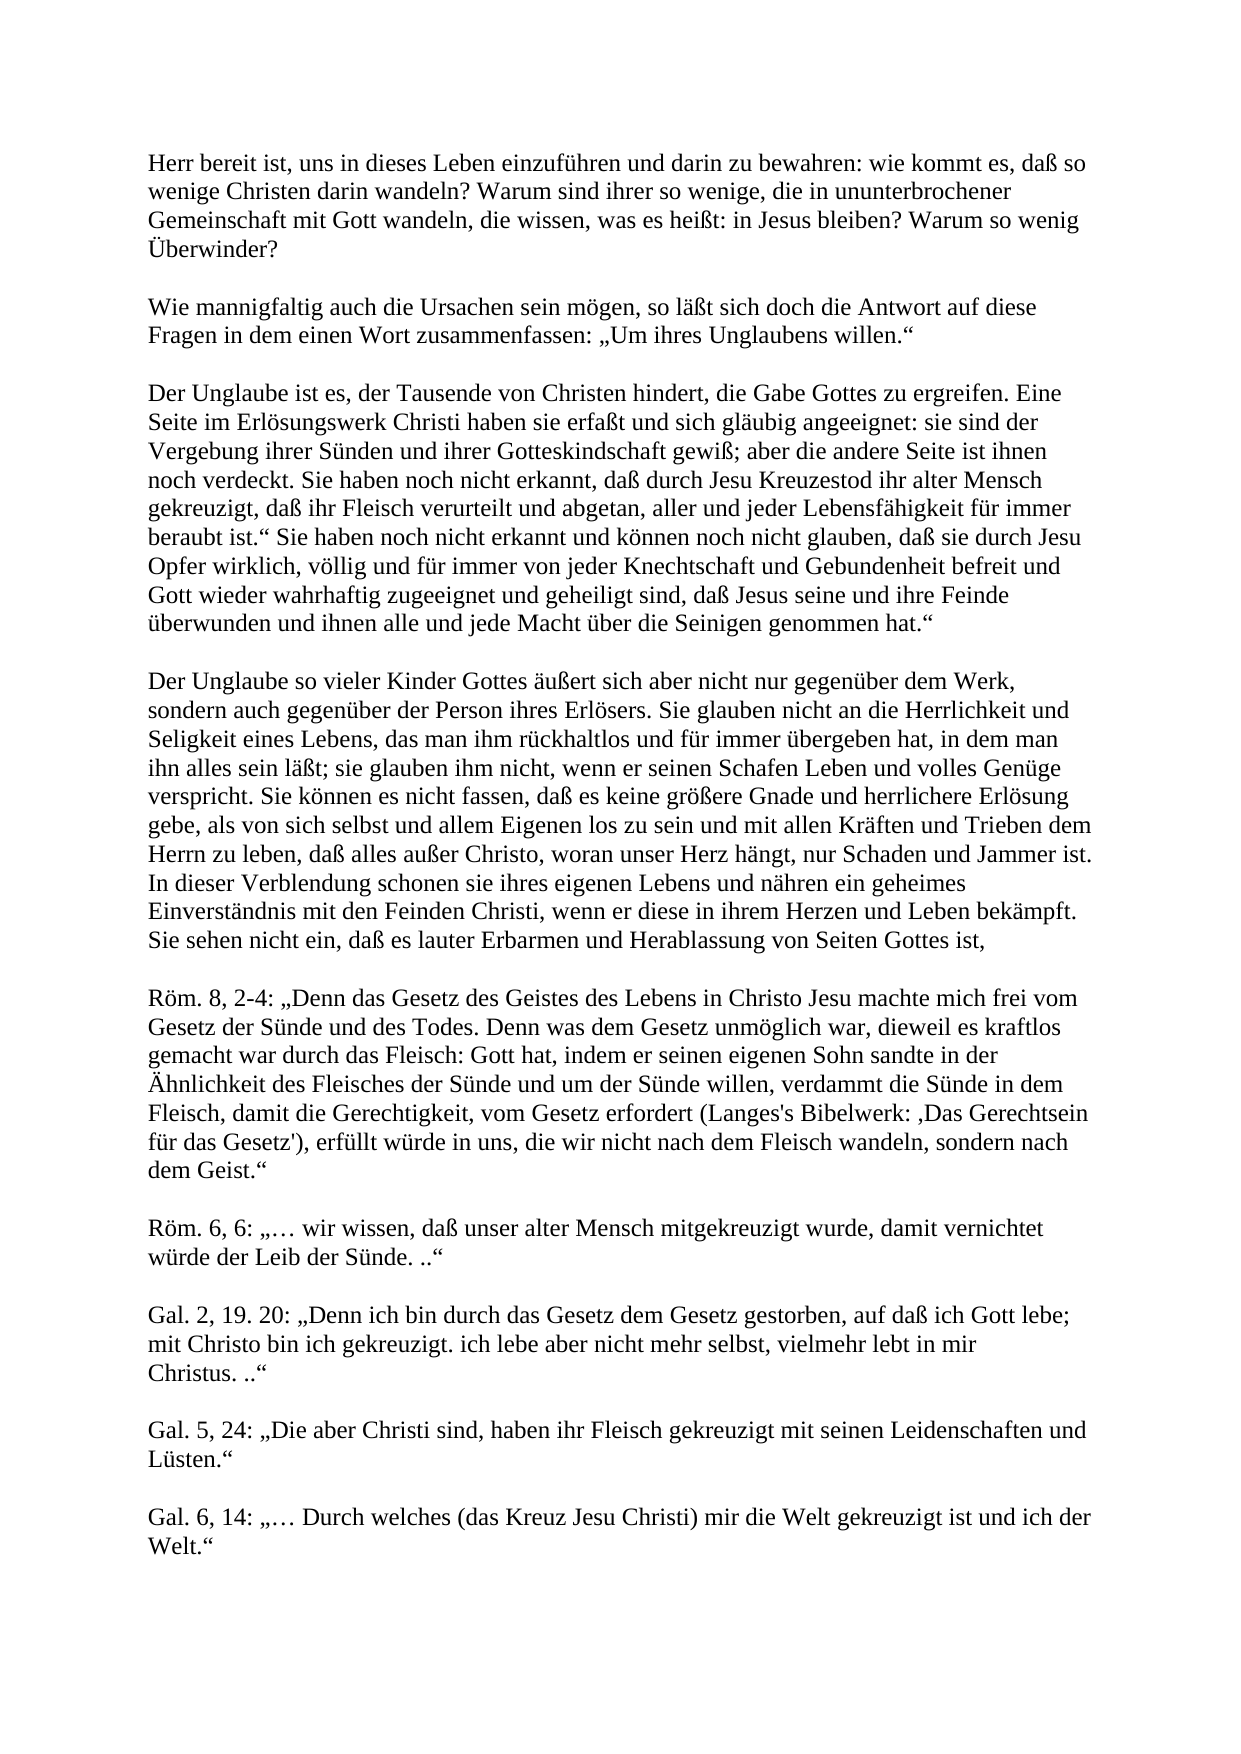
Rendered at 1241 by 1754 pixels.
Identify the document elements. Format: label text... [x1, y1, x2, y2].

text Röm. 6, 6: „… wir wissen, daß unser alter Mensch mitgekreuzigt wurde, damit vernichtet würde der Leib der Sünde. ..“ [148, 1213, 1093, 1271]
text Gal. 6, 14: „… Durch welches (das Kreuz Jesu Christi) mir die Welt gekreuzigt ist und ich der Welt.“ [148, 1502, 1093, 1560]
text Wie mannigfaltig auch die Ursachen sein mögen, so läßt sich doch die Antwort auf diese Fragen in dem einen Wort zusammenfassen: „Um ihres Unglaubens willen.“ [148, 292, 1093, 349]
text Röm. 8, 2-4: „Denn das Gesetz des Geistes des Lebens in Christo Jesu machte mich frei vom Gesetz der Sünde und des Todes. Denn was dem Gesetz unmöglich war, dieweil es kraftlos gemacht war durch das Fleisch: Gott hat, indem er seinen eigenen Sohn sandte in der Ähnlichkeit des Fleisches der Sünde und um der Sünde willen, verdammt die Sünde in dem Fleisch, damit die Gerechtigkeit, vom Gesetz erfordert (Langes's Bibelwerk: ,Das Gerechtsein für das Gesetz'), erfüllt würde in uns, die wir nicht nach dem Fleisch wandeln, sondern nach dem Geist.“ [148, 983, 1093, 1184]
text Gal. 5, 24: „Die aber Christi sind, haben ihr Fleisch gekreuzigt mit seinen Leidenschaften und Lüsten.“ [148, 1416, 1093, 1473]
text Gal. 2, 19. 20: „Denn ich bin durch das Gesetz dem Gesetz gestorben, auf daß ich Gott lebe; mit Christo bin ich gekreuzigt. ich lebe aber nicht mehr selbst, vielmehr lebt in mir Christus. ..“ [148, 1300, 1093, 1386]
text Der Unglaube so vieler Kinder Gottes äußert sich aber nicht nur gegenüber dem Werk, sondern auch gegenüber der Person ihres Erlösers. Sie glauben nicht an die Herrlichkeit und Seligkeit eines Lebens, das man ihm rückhaltlos und für immer übergeben hat, in dem man ihn alles sein läßt; sie glauben ihm nicht, wenn er seinen Schafen Leben und volles Genüge verspricht. Sie können es nicht fassen, daß es keine größere Gnade und herrlichere Erlösung gebe, als von sich selbst und allem Eigenen los zu sein und mit allen Kräften und Trieben dem Herrn zu leben, daß alles außer Christo, woran unser Herz hängt, nur Schaden und Jammer ist. In dieser Verblendung schonen sie ihres eigenen Lebens und nähren ein geheimes Einverständnis mit den Feinden Christi, wenn er diese in ihrem Herzen und Leben bekämpft. Sie sehen nicht ein, daß es lauter Erbarmen und Herablassung von Seiten Gottes ist, [148, 666, 1093, 954]
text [148, 148, 1093, 263]
text Der Unglaube ist es, der Tausende von Christen hindert, die Gabe Gottes zu ergreifen. Eine Seite im Erlösungswerk Christi haben sie erfaßt und sich gläubig angeeignet: sie sind der Vergebung ihrer Sünden und ihrer Gotteskindschaft gewiß; aber die andere Seite ist ihnen noch verdeckt. Sie haben noch nicht erkannt, daß durch Jesu Kreuzestod ihr alter Mensch gekreuzigt, daß ihr Fleisch verurteilt und abgetan, aller und jeder Lebensfähigkeit für immer beraubt ist.“ Sie haben noch nicht erkannt und können noch nicht glauben, daß sie durch Jesu Opfer wirklich, völlig und für immer von jeder Knechtschaft und Gebundenheit befreit und Gott wieder wahrhaftig zugeeignet und geheiligt sind, daß Jesus seine und ihre Feinde überwunden und ihnen alle und jede Macht über die Seinigen genommen hat.“ [148, 378, 1093, 637]
